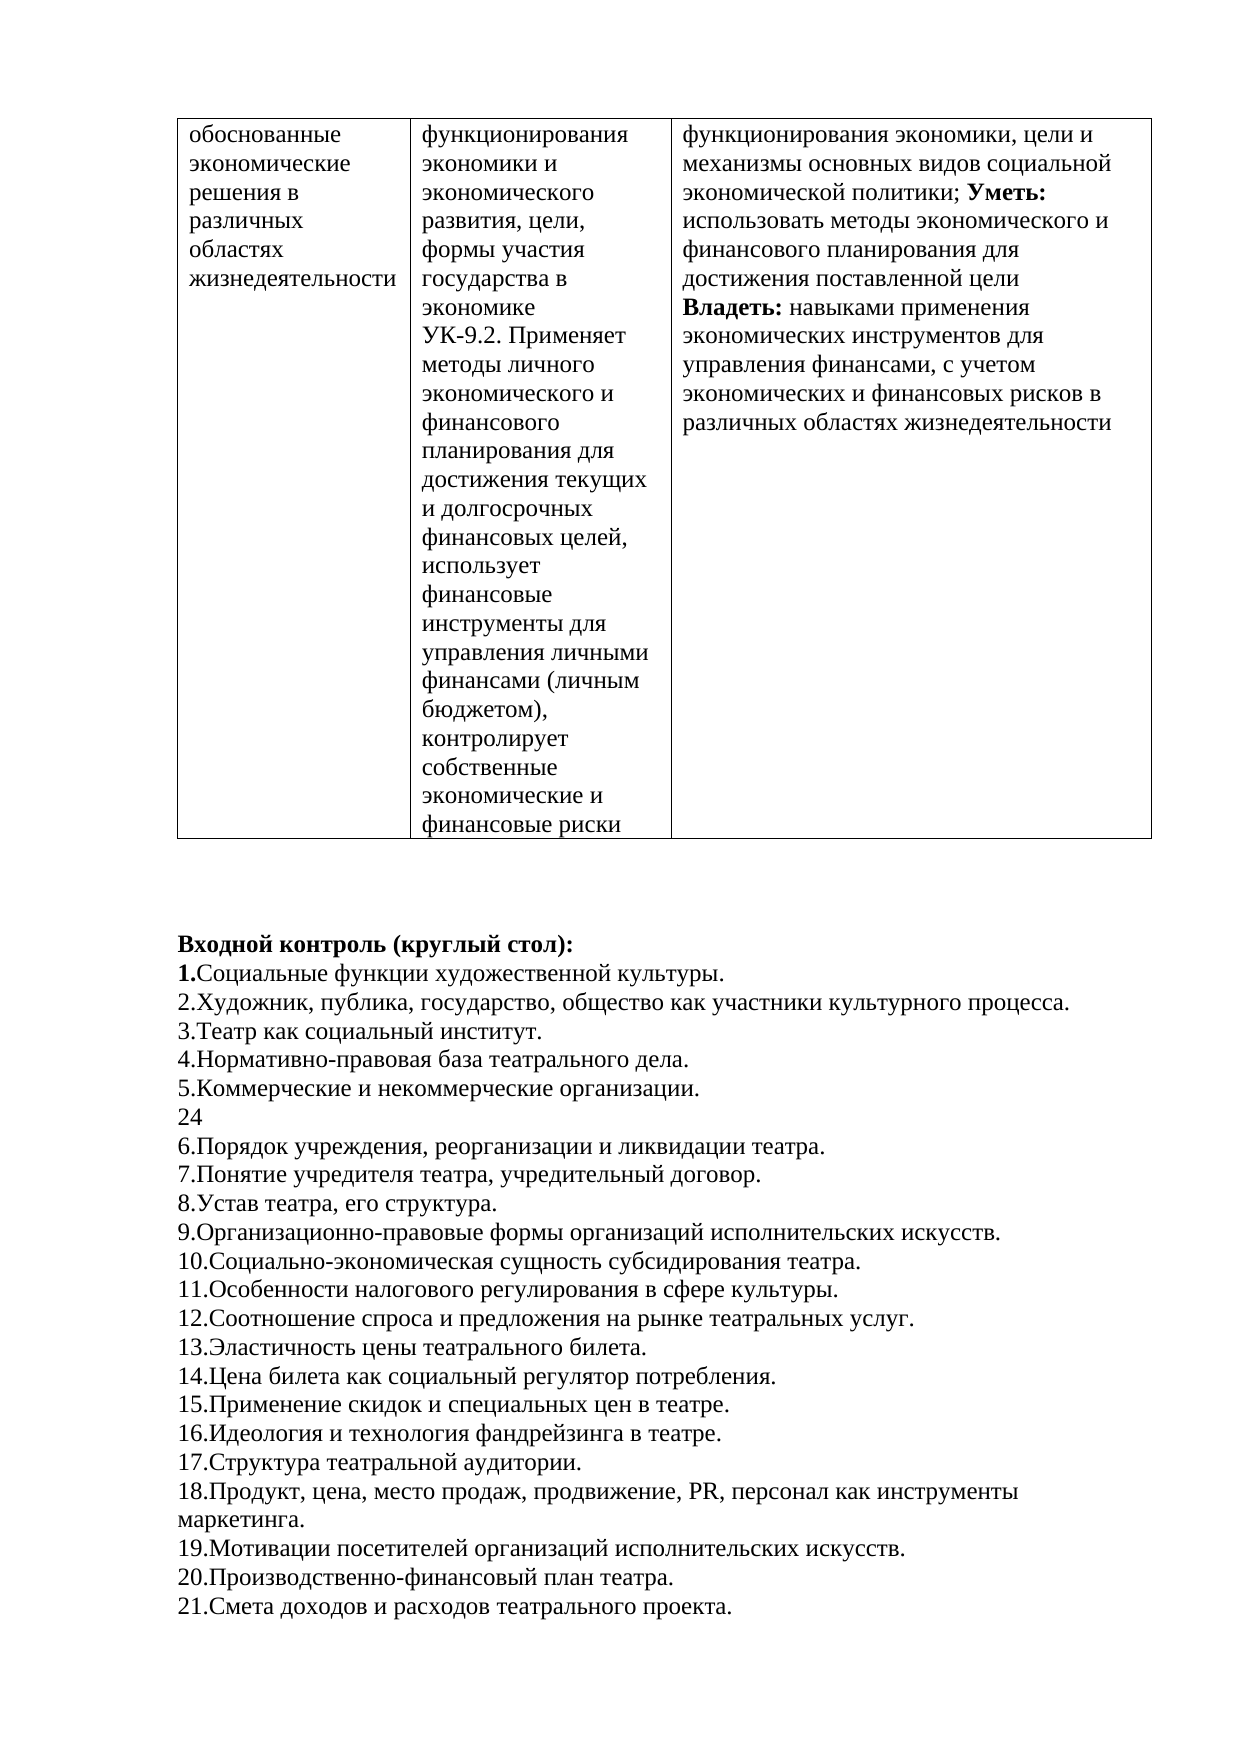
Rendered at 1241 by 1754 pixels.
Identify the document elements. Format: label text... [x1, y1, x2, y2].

text 13.Эластичность цены театрального билета. [177, 1332, 1152, 1361]
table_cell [411, 119, 671, 838]
text 10.Социально-экономическая сущность субсидирования театра. [177, 1246, 1152, 1274]
text 7.Понятие учредителя театра, учредительный договор. [177, 1159, 1152, 1188]
text 1.Социальные функции художественной культуры. [177, 958, 1152, 987]
text 6.Порядок учреждения, реорганизации и ликвидации театра. [177, 1131, 1152, 1159]
text 8.Устав театра, его структура. [177, 1188, 1152, 1217]
text Входной контроль (круглый стол): [177, 929, 1152, 958]
text 3.Театр как социальный институт. [177, 1016, 1152, 1044]
text маркетинга. [177, 1504, 1152, 1533]
text 14.Цена билета как социальный регулятор потребления. [177, 1361, 1152, 1389]
text 2.Художник, публика, государство, общество как участники культурного процесса. [177, 987, 1152, 1016]
text 5.Коммерческие и некоммерческие организации. [177, 1073, 1152, 1102]
text 20.Производственно-финансовый план театра. [177, 1562, 1152, 1591]
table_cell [178, 119, 410, 838]
text 4.Нормативно-правовая база театрального дела. [177, 1044, 1152, 1073]
text 16.Идеология и технология фандрейзинга в театре. [177, 1418, 1152, 1447]
text 21.Смета доходов и расходов театрального проекта. [177, 1591, 1152, 1619]
text 9.Организационно-правовые формы организаций исполнительских искусств. [177, 1217, 1152, 1246]
text 19.Мотивации посетителей организаций исполнительских искусств. [177, 1533, 1152, 1562]
text 12.Соотношение спроса и предложения на рынке театральных услуг. [177, 1303, 1152, 1332]
text 18.Продукт, цена, место продаж, продвижение, PR, персонал как инструменты [177, 1476, 1152, 1504]
text 15.Применение скидок и специальных цен в театре. [177, 1389, 1152, 1418]
text 17.Структура театральной аудитории. [177, 1447, 1152, 1476]
text 11.Особенности налогового регулирования в сфере культуры. [177, 1274, 1152, 1303]
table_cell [672, 119, 1151, 838]
text 24 [177, 1102, 1152, 1131]
